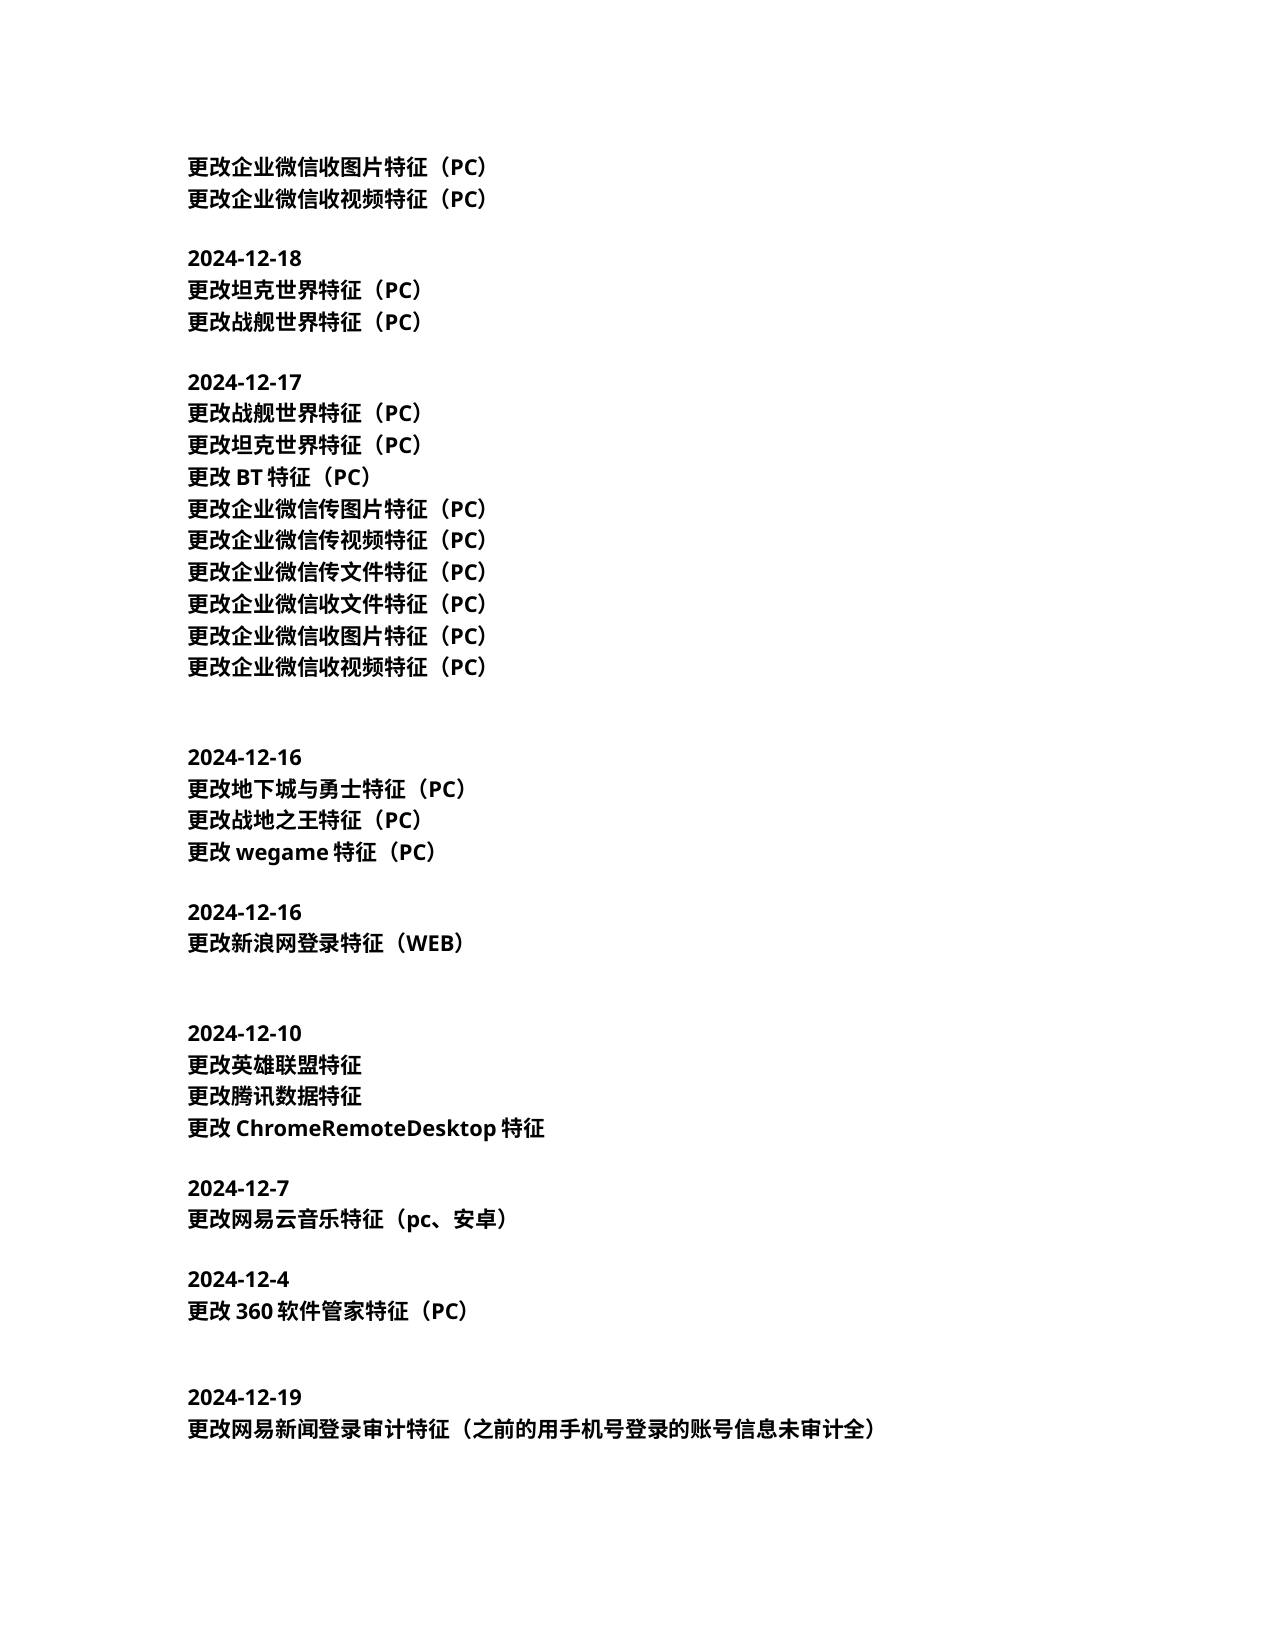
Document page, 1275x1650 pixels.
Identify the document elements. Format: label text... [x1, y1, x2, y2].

text 2024-12-7 [187, 1172, 1087, 1202]
text 2024-12-16 [187, 897, 1087, 926]
text 更改战舰世界特征（PC） [187, 305, 1087, 337]
text 更改坦克世界特征（PC） [187, 428, 1087, 460]
text 更改wegame特征（PC） [187, 835, 1087, 867]
text 更改英雄联盟特征 [187, 1048, 1087, 1079]
text 更改企业微信传图片特征（PC） [187, 492, 1087, 523]
text 更改企业微信收视频特征（PC） [187, 182, 1087, 213]
text 更改企业微信收文件特征（PC） [187, 587, 1087, 619]
text 更改腾讯数据特征 [187, 1079, 1087, 1111]
text 2024-12-18 [187, 243, 1087, 273]
text 更改战地之王特征（PC） [187, 803, 1087, 835]
text 2024-12-16 [187, 742, 1087, 772]
text 更改新浪网登录特征（WEB） [187, 926, 1087, 958]
text 更改企业微信收图片特征（PC） [187, 619, 1087, 650]
text 更改网易新闻登录审计特征（之前的用手机号登录的账号信息未审计全） [187, 1412, 1087, 1443]
text 更改坦克世界特征（PC） [187, 273, 1087, 305]
text 2024-12-19 [187, 1382, 1087, 1412]
text 更改战舰世界特征（PC） [187, 396, 1087, 428]
text 更改企业微信传视频特征（PC） [187, 523, 1087, 555]
text 更改360软件管家特征（PC） [187, 1294, 1087, 1325]
text 更改地下城与勇士特征（PC） [187, 772, 1087, 803]
text 更改BT特征（PC） [187, 460, 1087, 492]
text 更改企业微信收图片特征（PC） [187, 150, 1087, 182]
text 更改网易云音乐特征（pc、安卓） [187, 1202, 1087, 1234]
text 2024-12-17 [187, 366, 1087, 396]
text 更改ChromeRemoteDesktop特征 [187, 1111, 1087, 1143]
text 更改企业微信传文件特征（PC） [187, 555, 1087, 587]
text 2024-12-4 [187, 1264, 1087, 1294]
text 2024-12-10 [187, 1018, 1087, 1048]
text 更改企业微信收视频特征（PC） [187, 650, 1087, 682]
